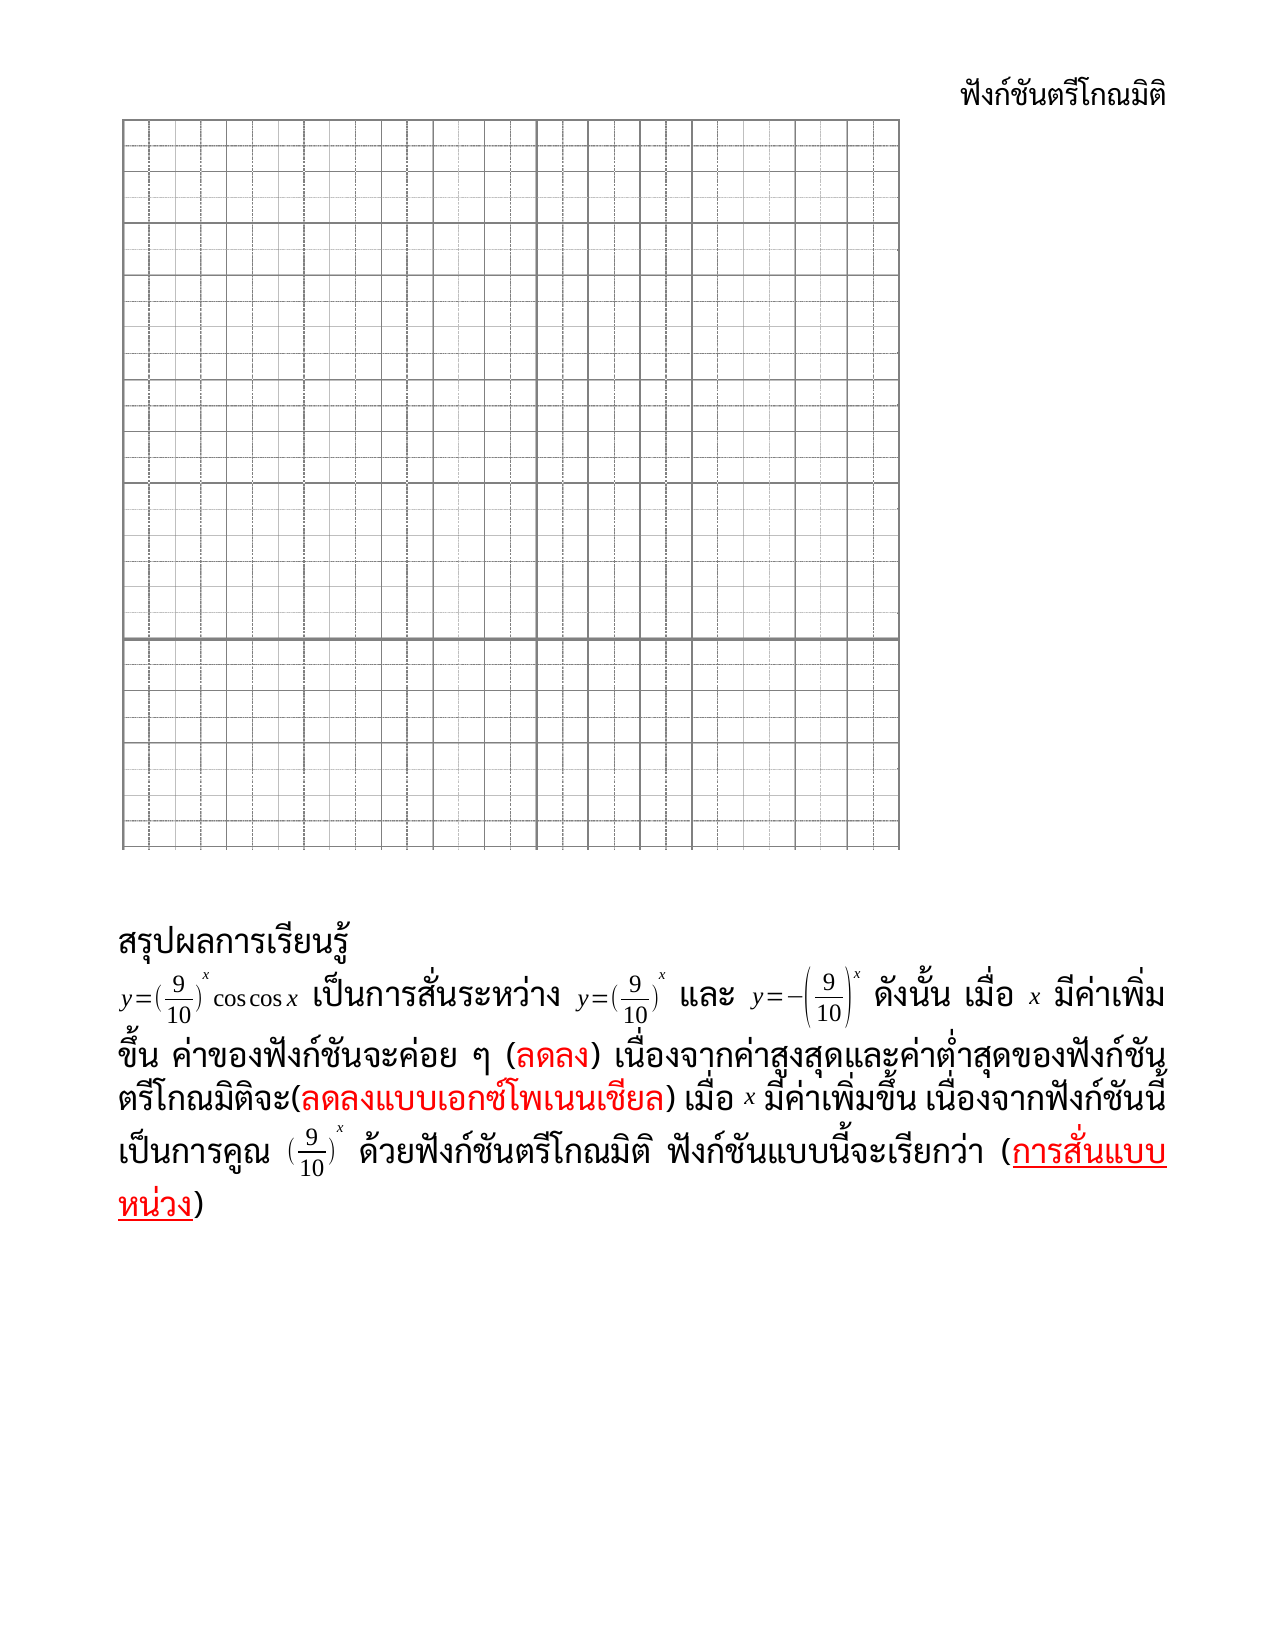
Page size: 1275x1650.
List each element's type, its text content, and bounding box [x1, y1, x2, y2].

text เป็นการสั่นระหว่าง และ ดังนั้น เมื่อ มีค่าเพิ่มขึ้น ค่าของฟังก์ชันจะค่อย ๆ (ลดลง) เนื่องจากค่าสูงสุดและค่าต่ำสุดของฟังก์ชันตรีโกณมิติจะ(ลดลงแบบเอกซ์โพเนนเชียล) เมื่อ มีค่าเพิ่มขึ้น เนื่องจากฟังก์ชันนี้เป็นการคูณ ด้วยฟังก์ชันตรีโกณมิติ ฟังก์ชันแบบนี้จะเรียกว่า (การสั่นแบบหน่วง) [118, 962, 1167, 1224]
text สรุปผลการเรียนรู้ [118, 918, 1167, 962]
picture [118, 111, 904, 850]
